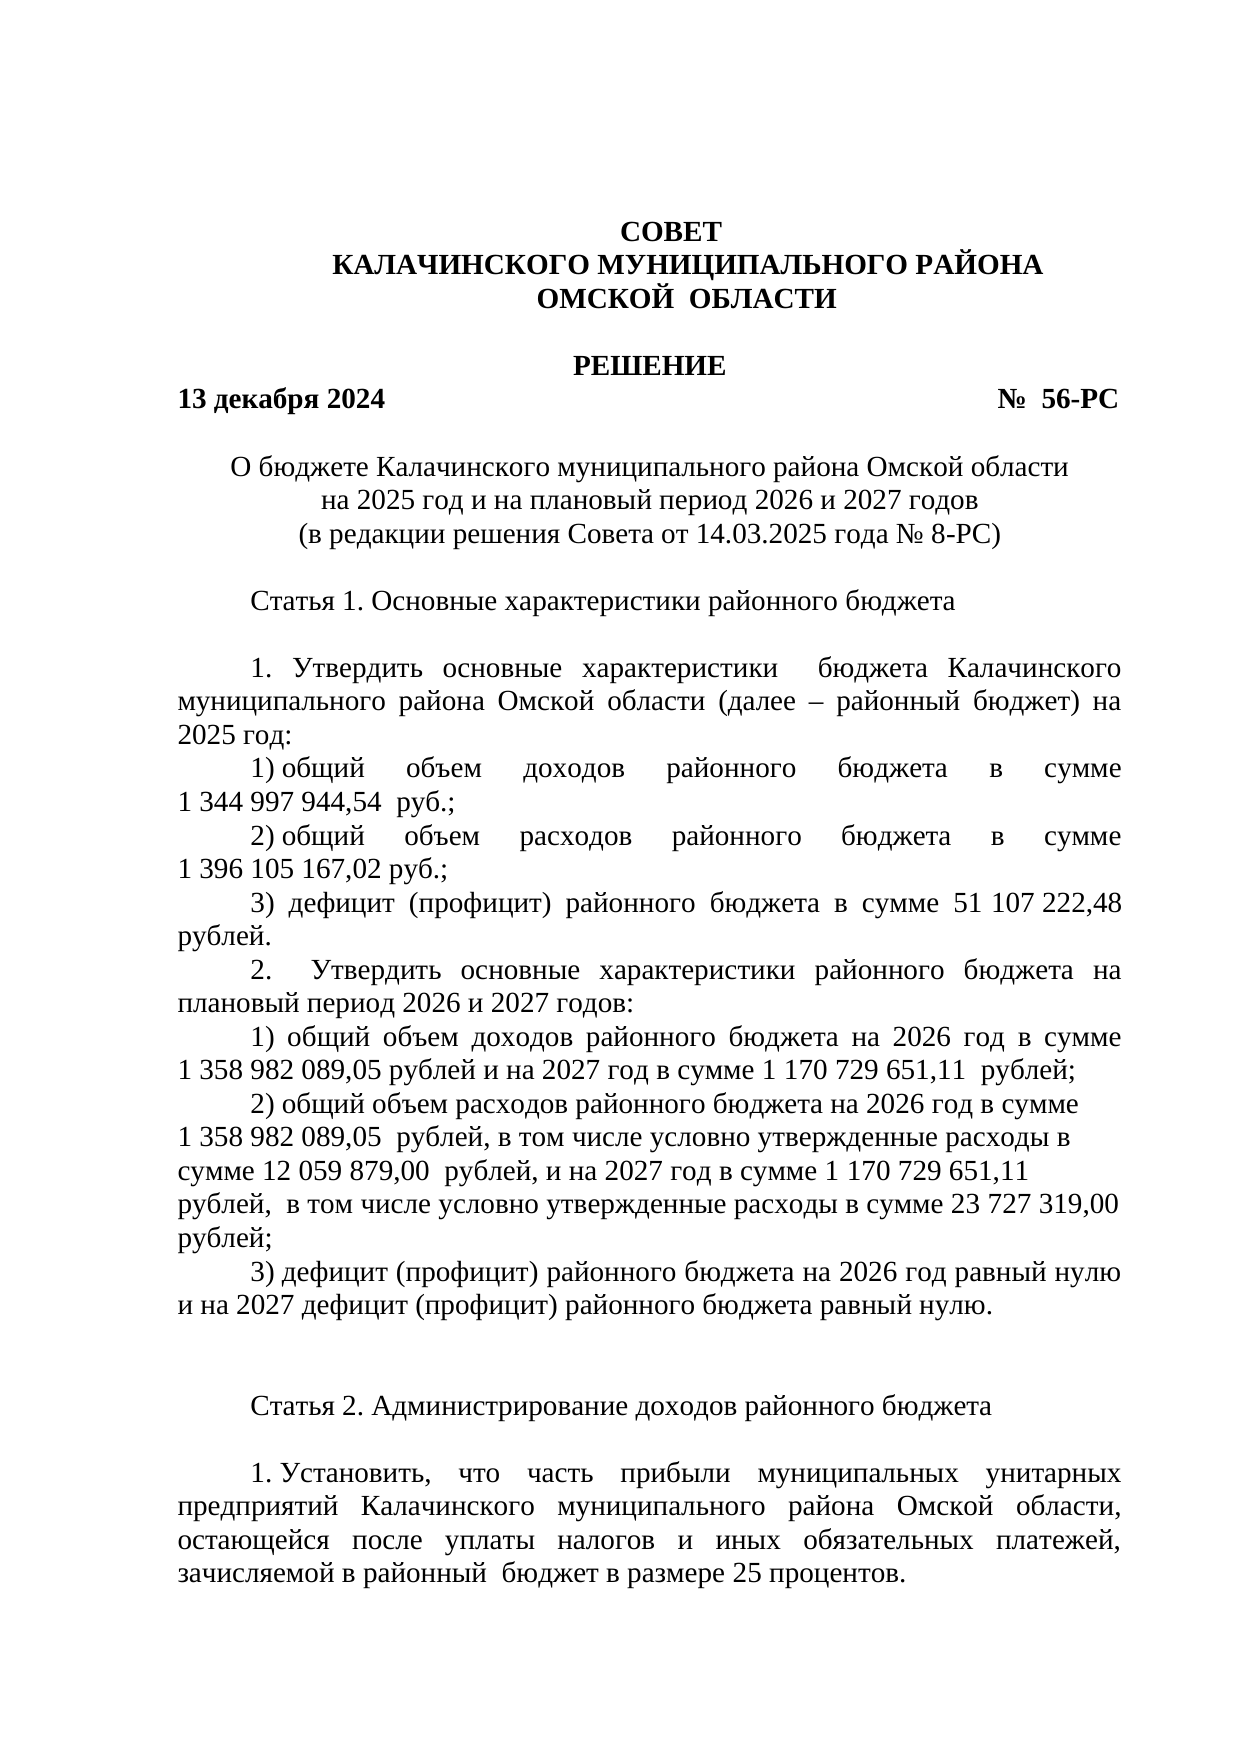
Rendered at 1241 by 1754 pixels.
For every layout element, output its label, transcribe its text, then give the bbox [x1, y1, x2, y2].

text 2. Утвердить основные характеристики районного бюджета на плановый период 2026 и 2027 годов: [177, 952, 1122, 1019]
text Статья 1. Основные характеристики районного бюджета [177, 583, 1122, 616]
text Статья 2. Администрирование доходов районного бюджета [177, 1388, 1122, 1421]
text 1. Установить, что часть прибыли муниципальных унитарных предприятий Калачинского муниципального района Омской области, остающейся после уплаты налогов и иных обязательных платежей, зачисляемой в районный бюджет в размере 25 процентов. [177, 1455, 1122, 1589]
text (в редакции решения Совета от 14.03.2025 года № 8-РС) [177, 516, 1122, 549]
text 3) дефицит (профицит) районного бюджета в сумме 51 107 222,48 рублей. [177, 885, 1122, 952]
text 1) общий объем доходов районного бюджета на 2026 год в сумме 1 358 982 089,05 рублей и на 2027 год в сумме 1 170 729 651,11 рублей; [177, 1019, 1122, 1086]
text КАЛАЧИНСКОГО МУНИЦИПАЛЬНОГО РАЙОНА [177, 247, 1122, 281]
text СОВЕТ [546, 214, 1122, 247]
text 2) общий объем расходов районного бюджета на 2026 год в сумме 1 358 982 089,05 рублей, в том числе условно утвержденные расходы в сумме 12 059 879,00 рублей, и на 2027 год в сумме 1 170 729 651,11 рублей, в том числе условно утвержденные расходы в сумме 23 727 319,00 рублей; [177, 1086, 1122, 1254]
text 1. Утвердить основные характеристики бюджета Калачинского муниципального района Омской области (далее – районный бюджет) на 2025 год: [177, 650, 1122, 751]
title РЕШЕНИЕ [177, 348, 1122, 382]
text 13 декабря 2024 № 56-РС [177, 382, 1122, 415]
text 2) общий объем расходов районного бюджета в сумме 1 396 105 167,02 руб.; [177, 818, 1122, 885]
text 1) общий объем доходов районного бюджета в сумме 1 344 997 944,54 руб.; [177, 751, 1122, 818]
text 3) дефицит (профицит) районного бюджета на 2026 год равный нулю и на 2027 дефицит (профицит) районного бюджета равный нулю. [177, 1254, 1122, 1321]
text ОМСКОЙ ОБЛАСТИ [177, 281, 1122, 314]
text на 2025 год и на плановый период 2026 и 2027 годов [177, 482, 1122, 516]
text О бюджете Калачинского муниципального района Омской области [177, 449, 1122, 482]
